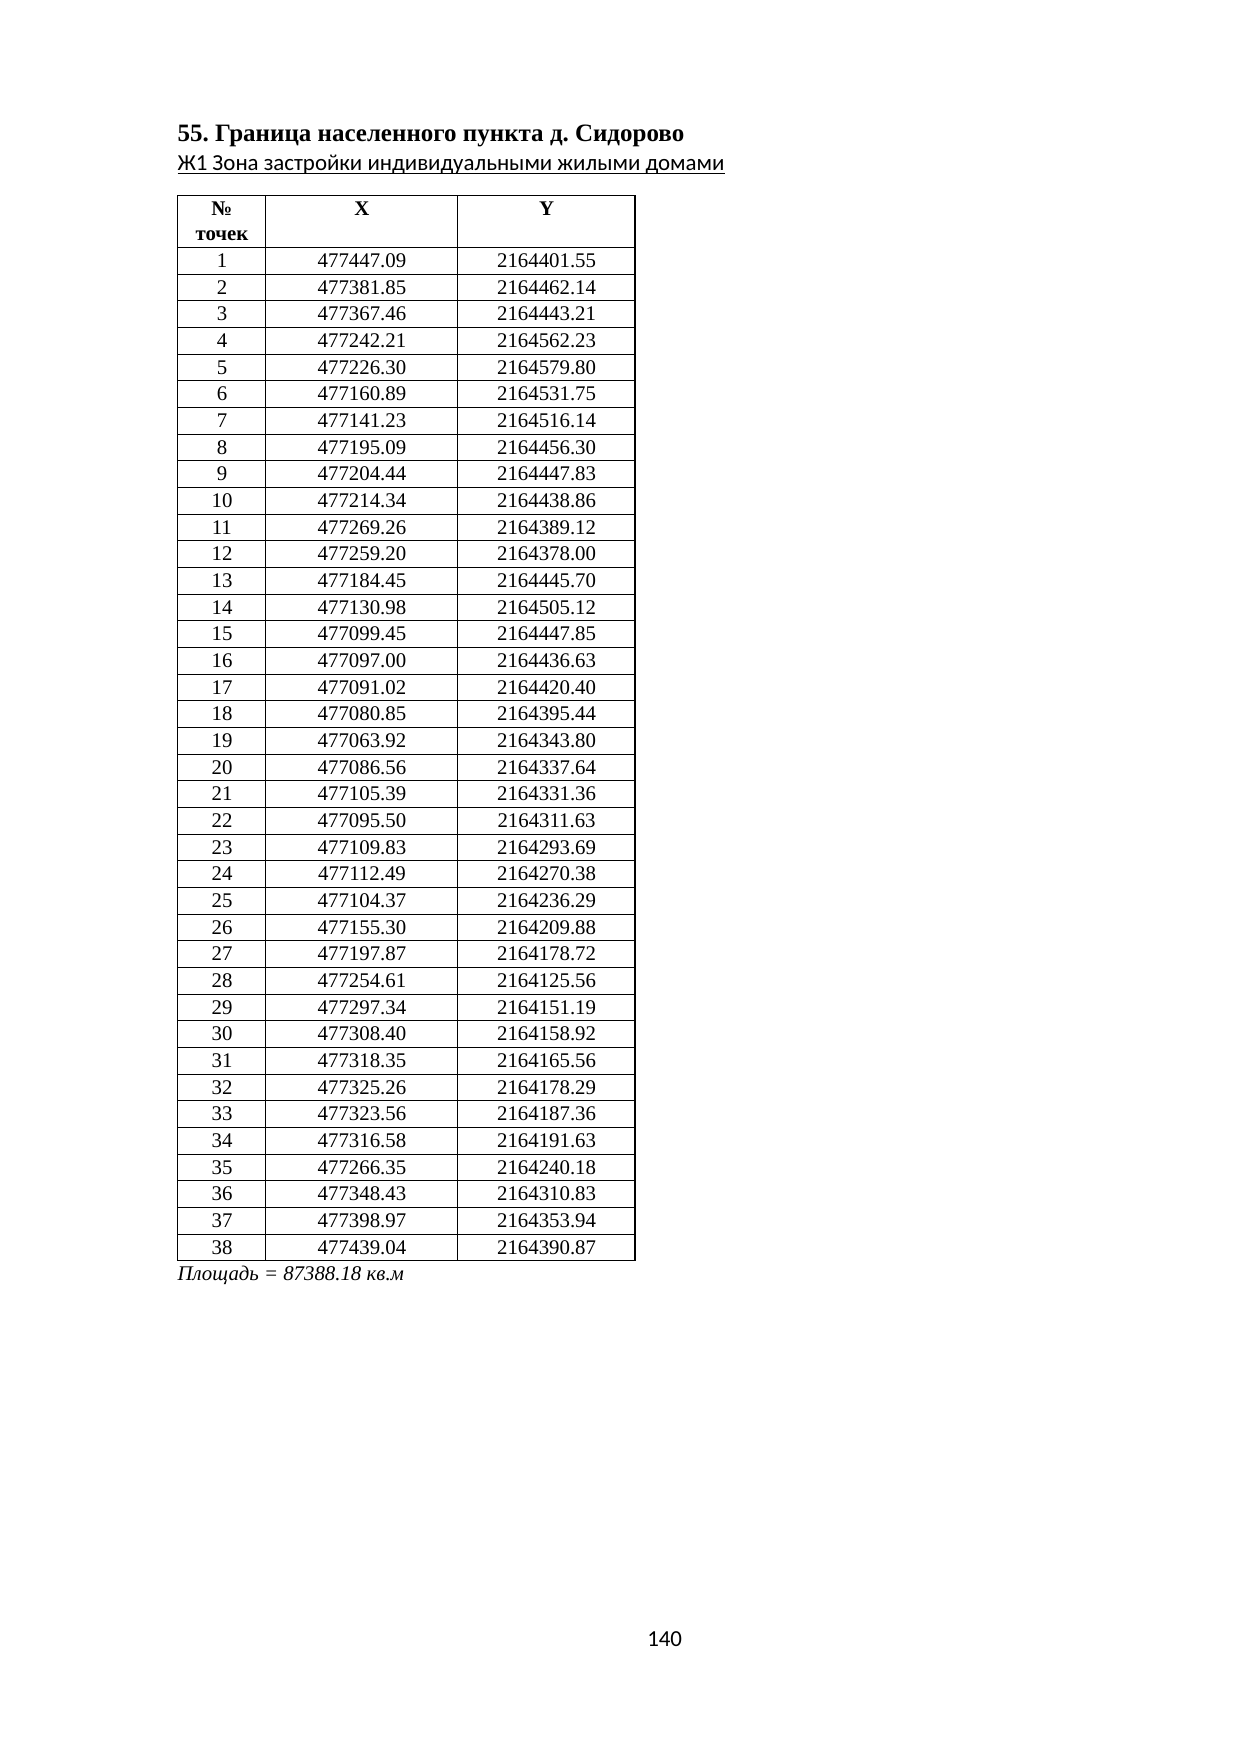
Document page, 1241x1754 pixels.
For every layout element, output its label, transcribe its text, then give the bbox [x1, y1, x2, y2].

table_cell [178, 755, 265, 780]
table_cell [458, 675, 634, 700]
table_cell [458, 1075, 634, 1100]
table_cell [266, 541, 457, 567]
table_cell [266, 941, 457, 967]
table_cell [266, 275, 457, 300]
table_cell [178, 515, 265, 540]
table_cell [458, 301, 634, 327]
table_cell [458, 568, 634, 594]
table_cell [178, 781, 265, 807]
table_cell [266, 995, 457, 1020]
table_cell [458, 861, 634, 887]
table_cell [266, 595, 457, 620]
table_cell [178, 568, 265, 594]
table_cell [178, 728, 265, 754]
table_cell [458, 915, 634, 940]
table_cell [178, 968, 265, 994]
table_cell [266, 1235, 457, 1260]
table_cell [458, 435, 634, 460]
subtitle Граница населенного пункта д. Сидорово [177, 118, 1152, 147]
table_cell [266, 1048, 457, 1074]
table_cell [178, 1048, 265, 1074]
text Ж1 Зона застройки индивидуальными жилыми домами [177, 148, 1152, 177]
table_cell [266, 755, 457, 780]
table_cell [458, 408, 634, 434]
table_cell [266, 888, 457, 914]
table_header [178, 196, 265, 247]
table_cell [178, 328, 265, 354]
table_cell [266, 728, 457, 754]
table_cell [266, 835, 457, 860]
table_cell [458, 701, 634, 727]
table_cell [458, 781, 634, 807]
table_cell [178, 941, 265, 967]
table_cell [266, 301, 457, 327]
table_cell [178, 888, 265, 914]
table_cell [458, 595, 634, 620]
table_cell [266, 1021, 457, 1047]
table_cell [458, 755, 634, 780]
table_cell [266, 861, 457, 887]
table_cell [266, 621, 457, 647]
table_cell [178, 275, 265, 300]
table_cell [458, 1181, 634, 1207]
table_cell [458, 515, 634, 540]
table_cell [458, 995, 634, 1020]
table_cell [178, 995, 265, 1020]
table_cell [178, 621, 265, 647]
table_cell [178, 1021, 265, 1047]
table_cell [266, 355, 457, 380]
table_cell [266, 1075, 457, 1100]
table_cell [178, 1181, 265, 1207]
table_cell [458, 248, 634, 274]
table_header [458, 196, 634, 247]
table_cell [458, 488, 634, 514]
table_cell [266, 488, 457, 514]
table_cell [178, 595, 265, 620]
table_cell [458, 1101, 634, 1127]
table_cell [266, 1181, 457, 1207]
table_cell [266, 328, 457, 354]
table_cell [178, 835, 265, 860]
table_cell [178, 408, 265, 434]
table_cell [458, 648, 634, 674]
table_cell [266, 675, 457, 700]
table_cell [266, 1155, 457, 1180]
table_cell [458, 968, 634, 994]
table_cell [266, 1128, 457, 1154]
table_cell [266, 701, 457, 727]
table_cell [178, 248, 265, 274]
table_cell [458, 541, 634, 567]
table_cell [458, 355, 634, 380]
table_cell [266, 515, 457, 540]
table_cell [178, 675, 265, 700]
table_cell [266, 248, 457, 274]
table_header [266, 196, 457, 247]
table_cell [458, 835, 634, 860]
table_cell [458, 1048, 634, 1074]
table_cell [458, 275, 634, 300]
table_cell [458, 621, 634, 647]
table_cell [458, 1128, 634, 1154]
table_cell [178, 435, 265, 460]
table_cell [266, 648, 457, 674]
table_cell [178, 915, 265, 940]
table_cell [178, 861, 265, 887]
text Площадь = 87388.18 кв.м [177, 1261, 1152, 1285]
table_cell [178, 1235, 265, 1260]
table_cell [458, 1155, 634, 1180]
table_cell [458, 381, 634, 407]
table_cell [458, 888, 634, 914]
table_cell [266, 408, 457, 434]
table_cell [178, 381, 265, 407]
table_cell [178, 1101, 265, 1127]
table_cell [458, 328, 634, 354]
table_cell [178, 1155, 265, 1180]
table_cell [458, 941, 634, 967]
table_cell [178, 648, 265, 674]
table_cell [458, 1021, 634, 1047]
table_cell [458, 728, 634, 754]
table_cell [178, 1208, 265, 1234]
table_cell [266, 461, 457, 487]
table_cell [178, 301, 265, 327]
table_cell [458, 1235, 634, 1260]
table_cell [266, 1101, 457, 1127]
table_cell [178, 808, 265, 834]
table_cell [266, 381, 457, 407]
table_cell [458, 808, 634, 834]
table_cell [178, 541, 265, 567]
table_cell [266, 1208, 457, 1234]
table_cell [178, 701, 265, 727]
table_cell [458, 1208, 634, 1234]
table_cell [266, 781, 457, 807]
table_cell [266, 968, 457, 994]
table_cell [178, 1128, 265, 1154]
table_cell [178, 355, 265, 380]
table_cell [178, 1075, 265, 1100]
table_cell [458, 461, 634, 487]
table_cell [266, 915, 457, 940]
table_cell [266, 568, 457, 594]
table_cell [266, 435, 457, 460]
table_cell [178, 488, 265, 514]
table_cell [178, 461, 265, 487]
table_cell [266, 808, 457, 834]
